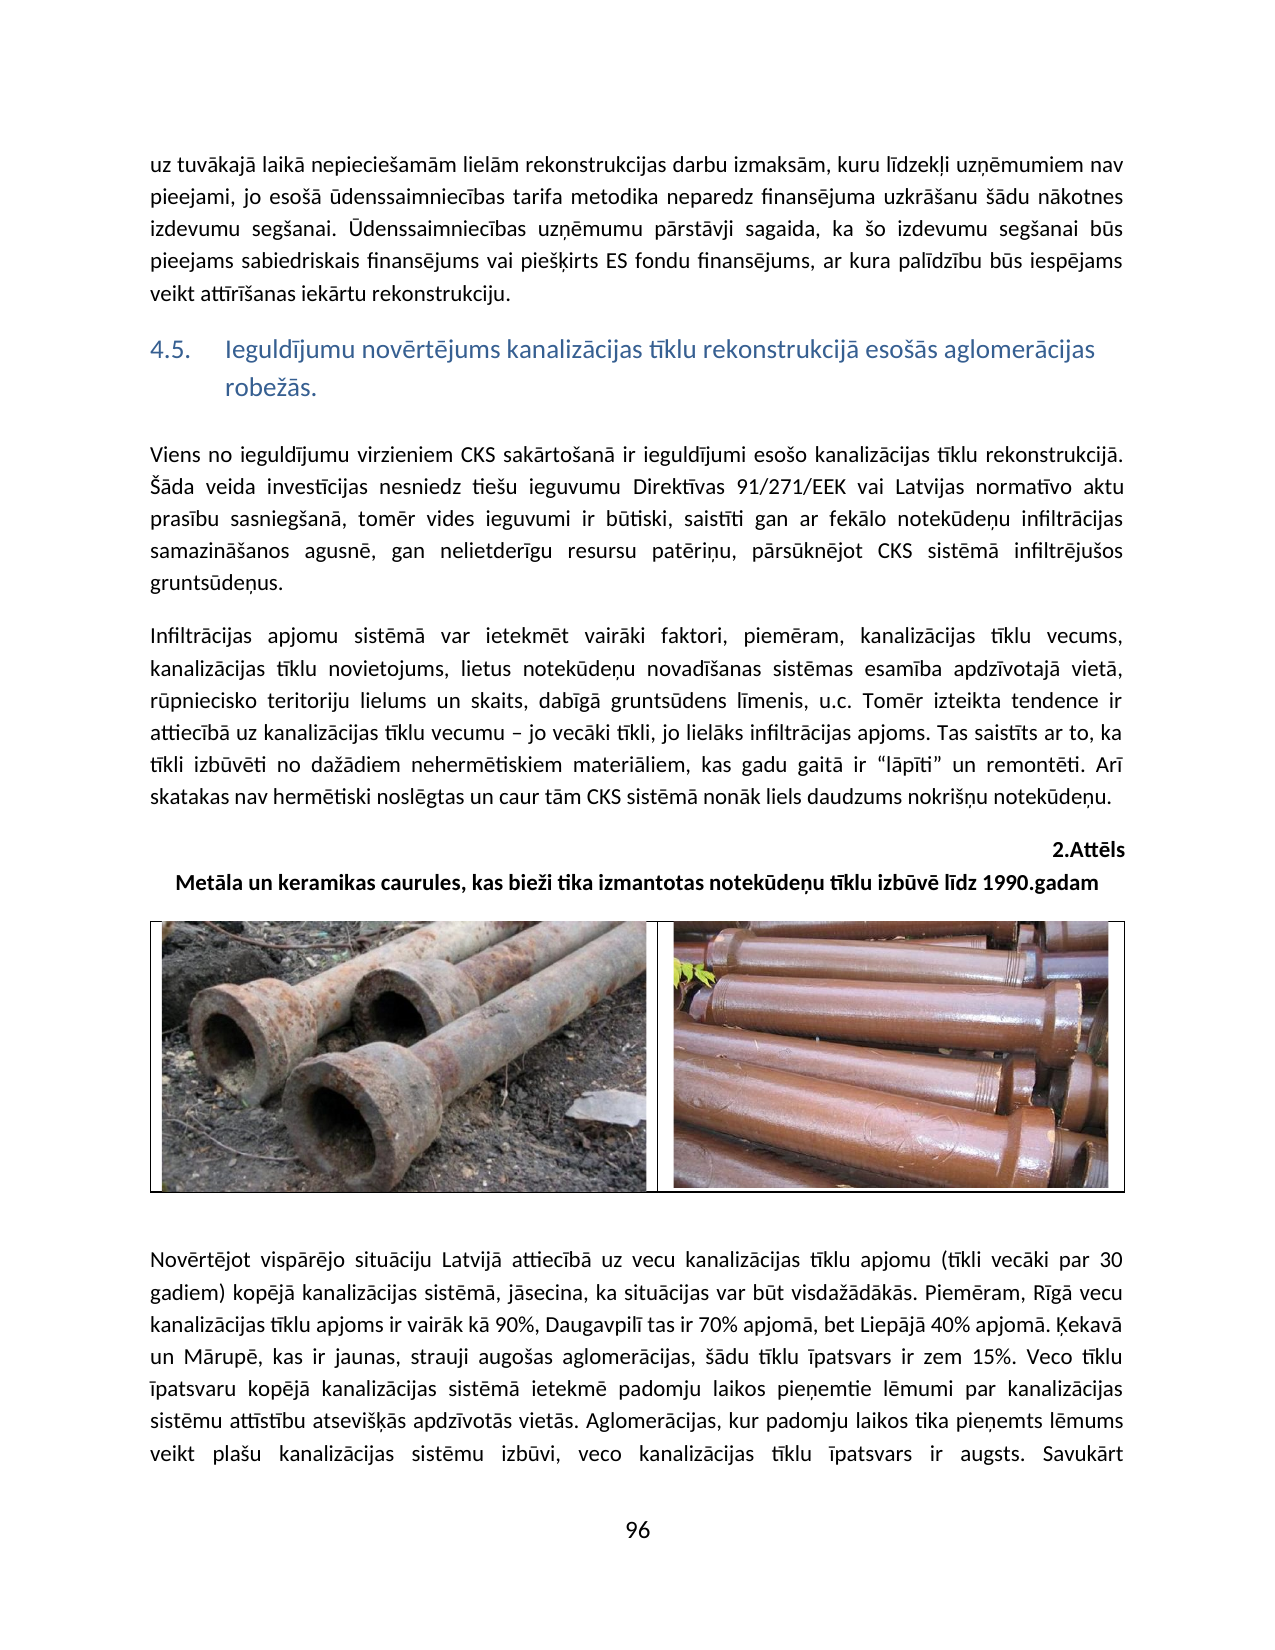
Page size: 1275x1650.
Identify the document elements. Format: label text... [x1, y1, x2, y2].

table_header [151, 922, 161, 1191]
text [150, 150, 1125, 307]
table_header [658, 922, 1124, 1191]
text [150, 1246, 1125, 1467]
picture [673, 921, 1109, 1188]
text Viens no ieguldījumu virzieniem CKS sakārtošanā ir ieguldījumi esošo kanalizācijas tīklu rekonstrukcijā. Šāda veida investīcijas nesniedz tiešu ieguvumu Direktīvas 91/271/EEK vai Latvijas normatīvo aktu prasību sasniegšanā, tomēr vides ieguvumi ir būtiski, saistīti gan ar fekālo notekūdeņu infiltrācijas samazināšanos agusnē, gan nelietderīgu resursu patēriņu, pārsūknējot CKS sistēmā infiltrējušos gruntsūdeņus. [150, 440, 1125, 597]
subtitle Ieguldījumu novērtējums kanalizācijas tīklu rekonstrukcijā esošās aglomerācijas robežās. [150, 332, 1125, 403]
text 2.Attēls [150, 836, 1125, 863]
picture [161, 921, 647, 1192]
text Infiltrācijas apjomu sistēmā var ietekmēt vairāki faktori, piemēram, kanalizācijas tīklu vecums, kanalizācijas tīklu novietojums, lietus notekūdeņu novadīšanas sistēmas esamība apdzīvotajā vietā, rūpniecisko teritoriju lielums un skaits, dabīgā gruntsūdens līmenis, u.c. Tomēr izteikta tendence ir attiecībā uz kanalizācijas tīklu vecumu – jo vecāki tīkli, jo lielāks infiltrācijas apjoms. Tas saistīts ar to, ka tīkli izbūvēti no dažādiem nehermētiskiem materiāliem, kas gadu gaitā ir “lāpīti” un remontēti. Arī skatakas nav hermētiski noslēgtas un caur tām CKS sistēmā nonāk liels daudzums nokrišņu notekūdeņu. [150, 622, 1125, 811]
text Metāla un keramikas caurules, kas bieži tika izmantotas notekūdeņu tīklu izbūvē līdz 1990.gadam [150, 868, 1125, 896]
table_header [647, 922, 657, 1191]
